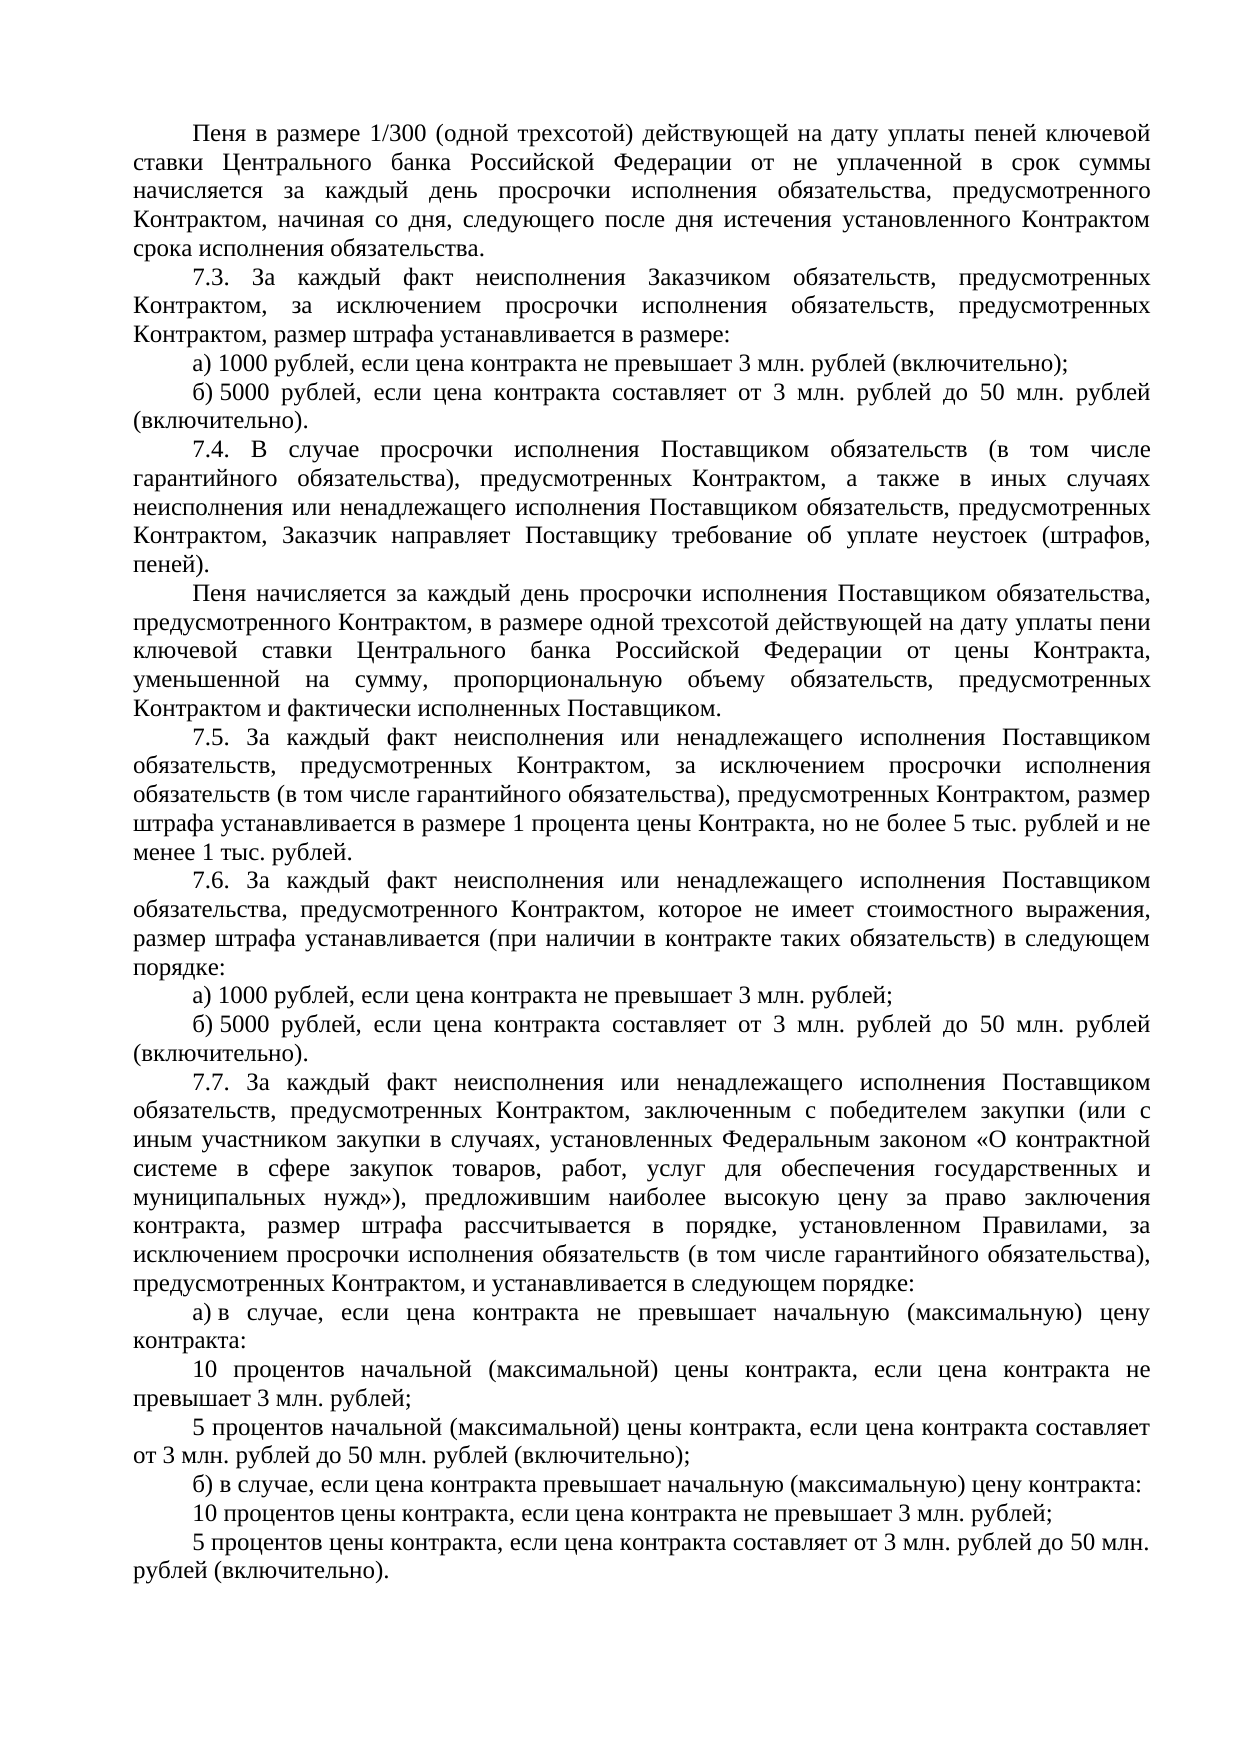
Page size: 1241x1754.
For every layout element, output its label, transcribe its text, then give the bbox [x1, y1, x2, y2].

text б) 5000 рублей, если цена контракта составляет от 3 млн. рублей до 50 млн. рублей (включительно). [133, 377, 1152, 434]
text 7.5. За каждый факт неисполнения или ненадлежащего исполнения Поставщиком обязательств, предусмотренных Контрактом, за исключением просрочки исполнения обязательств (в том числе гарантийного обязательства), предусмотренных Контрактом, размер штрафа устанавливается в размере 1 процента цены Контракта, но не более 5 тыс. рублей и не менее 1 тыс. рублей. [133, 722, 1152, 866]
text а) 1000 рублей, если цена контракта не превышает 3 млн. рублей; [133, 981, 1152, 1009]
text 5 процентов цены контракта, если цена контракта составляет от 3 млн. рублей до 50 млн. рублей (включительно). [133, 1527, 1152, 1584]
text 7.4. В случае просрочки исполнения Поставщиком обязательств (в том числе гарантийного обязательства), предусмотренных Контрактом, а также в иных случаях неисполнения или ненадлежащего исполнения Поставщиком обязательств, предусмотренных Контрактом, Заказчик направляет Поставщику требование об уплате неустоек (штрафов, пеней). [133, 434, 1152, 578]
text а) в случае, если цена контракта не превышает начальную (максимальную) цену контракта: [133, 1297, 1152, 1354]
text 5 процентов начальной (максимальной) цены контракта, если цена контракта составляет от 3 млн. рублей до 50 млн. рублей (включительно); [133, 1412, 1152, 1469]
text 7.3. За каждый факт неисполнения Заказчиком обязательств, предусмотренных Контрактом, за исключением просрочки исполнения обязательств, предусмотренных Контрактом, размер штрафа устанавливается в размере: [133, 262, 1152, 348]
text а) 1000 рублей, если цена контракта не превышает 3 млн. рублей (включительно); [133, 348, 1152, 377]
text 7.6. За каждый факт неисполнения или ненадлежащего исполнения Поставщиком обязательства, предусмотренного Контрактом, которое не имеет стоимостного выражения, размер штрафа устанавливается (при наличии в контракте таких обязательств) в следующем порядке: [133, 866, 1152, 981]
text Пеня в размере 1/300 (одной трехсотой) действующей на дату уплаты пеней ключевой ставки Центрального банка Российской Федерации от не уплаченной в срок суммы начисляется за каждый день просрочки исполнения обязательства, предусмотренного Контрактом, начиная со дня, следующего после дня истечения установленного Контрактом срока исполнения обязательства. [133, 118, 1152, 262]
text 7.7. За каждый факт неисполнения или ненадлежащего исполнения Поставщиком обязательств, предусмотренных Контрактом, заключенным с победителем закупки (или с иным участником закупки в случаях, установленных Федеральным законом «О контрактной системе в сфере закупок товаров, работ, услуг для обеспечения государственных и муниципальных нужд»), предложившим наиболее высокую цену за право заключения контракта, размер штрафа рассчитывается в порядке, установленном Правилами, за исключением просрочки исполнения обязательств (в том числе гарантийного обязательства), предусмотренных Контрактом, и устанавливается в следующем порядке: [133, 1067, 1152, 1297]
text 10 процентов начальной (максимальной) цены контракта, если цена контракта не превышает 3 млн. рублей; [133, 1354, 1152, 1412]
text б) в случае, если цена контракта превышает начальную (максимальную) цену контракта: [133, 1469, 1152, 1498]
text 10 процентов цены контракта, если цена контракта не превышает 3 млн. рублей; [133, 1498, 1152, 1527]
text Пеня начисляется за каждый день просрочки исполнения Поставщиком обязательства, предусмотренного Контрактом, в размере одной трехсотой действующей на дату уплаты пени ключевой ставки Центрального банка Российской Федерации от цены Контракта, уменьшенной на сумму, пропорциональную объему обязательств, предусмотренных Контрактом и фактически исполненных Поставщиком. [133, 578, 1152, 722]
text б) 5000 рублей, если цена контракта составляет от 3 млн. рублей до 50 млн. рублей (включительно). [133, 1009, 1152, 1067]
